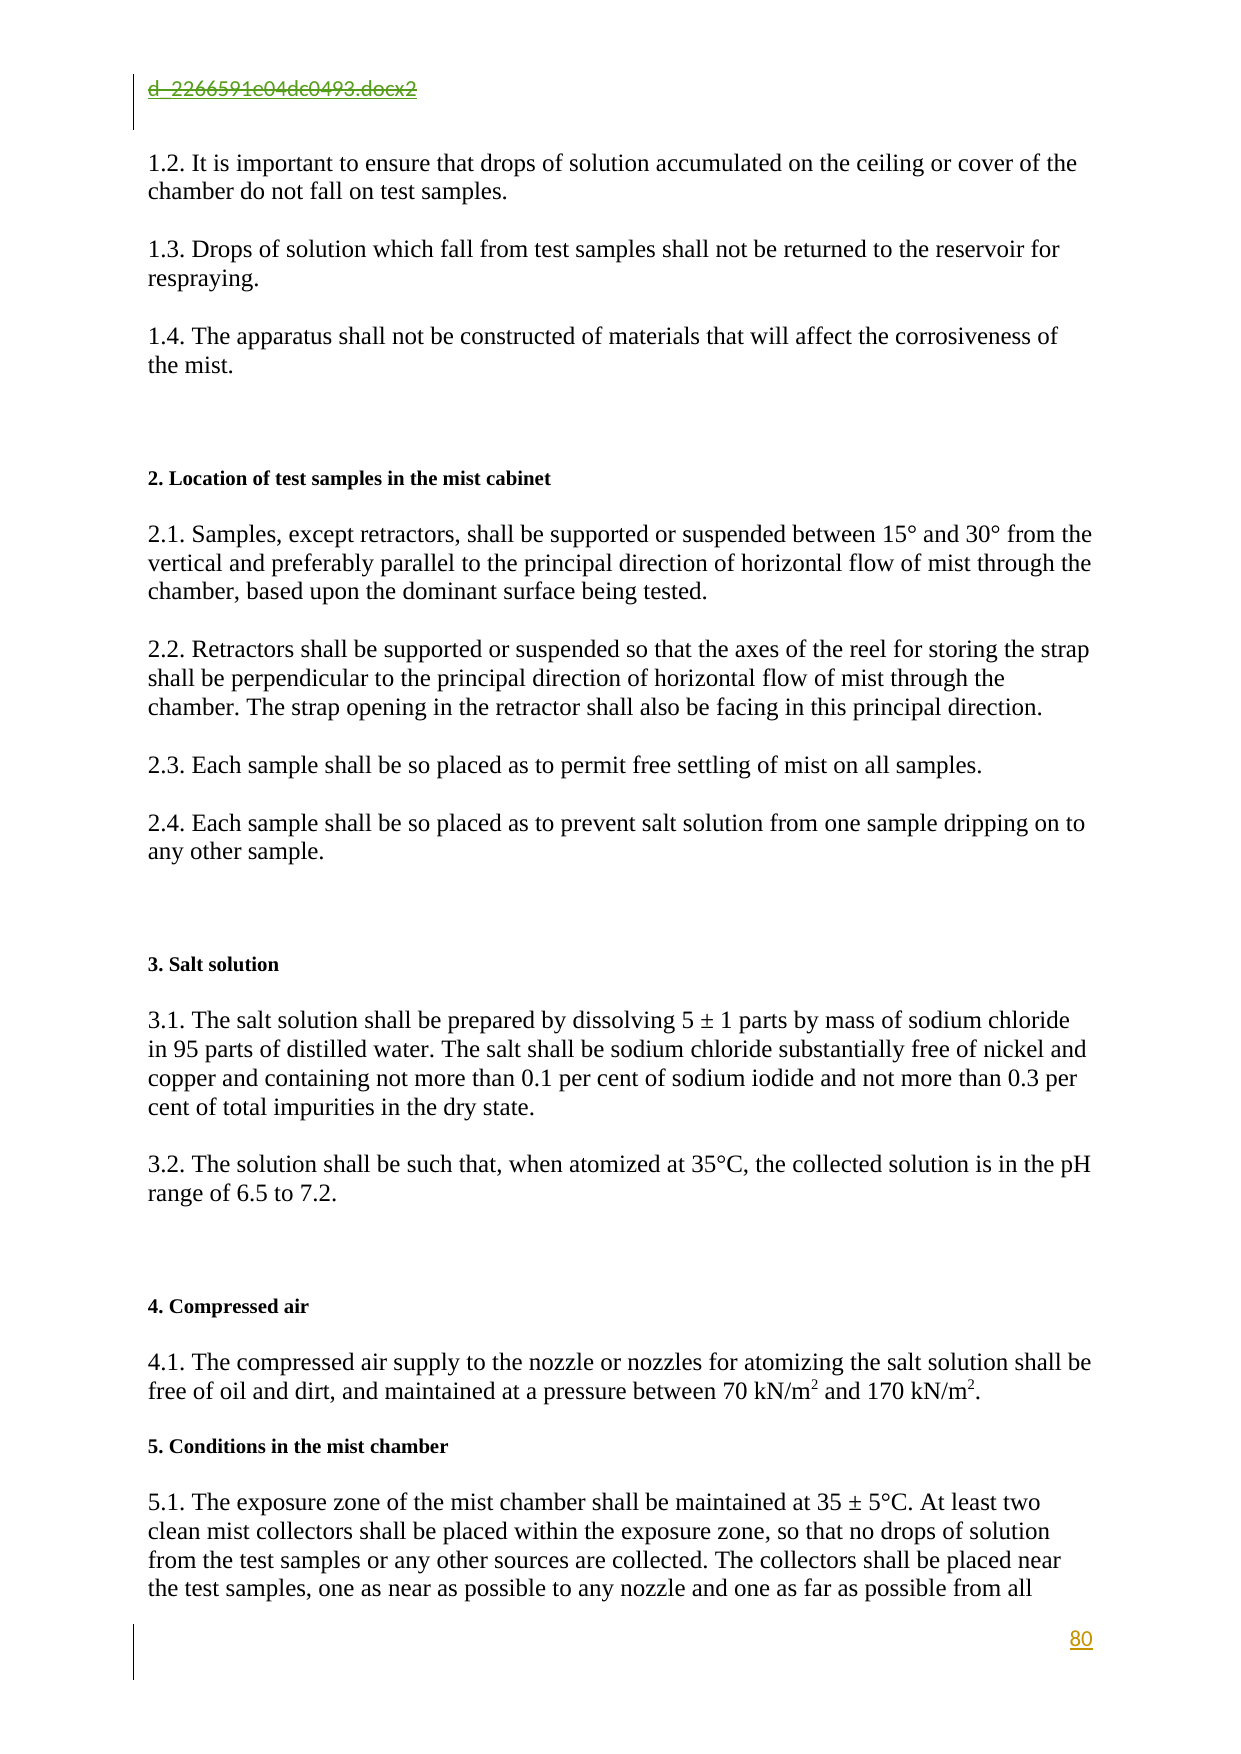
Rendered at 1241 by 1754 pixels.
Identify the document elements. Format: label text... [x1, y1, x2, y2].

text 1.3. Drops of solution which fall from test samples shall not be returned to the reservoir for respraying. [148, 234, 1092, 292]
text 2.3. Each sample shall be so placed as to permit free settling of mist on all samples. [148, 750, 1092, 778]
text 1.4. The apparatus shall not be constructed of materials that will affect the corrosiveness of the mist. [148, 321, 1092, 378]
text 2.4. Each sample shall be so placed as to prevent salt solution from one sample dripping on to any other sample. [148, 808, 1092, 865]
text 4.1. The compressed air supply to the nozzle or nozzles for atomizing the salt solution shall be free of oil and dirt, and maintained at a pressure between 70 kN/m2 and 170 kN/m2. [148, 1347, 1092, 1405]
text 2.2. Retractors shall be supported or suspended so that the axes of the reel for storing the strap shall be perpendicular to the principal direction of horizontal flow of mist through the chamber. The strap opening in the retractor shall also be facing in this principal direction. [148, 634, 1092, 721]
text 1.2. It is important to ensure that drops of solution accumulated on the ceiling or cover of the chamber do not fall on test samples. [148, 148, 1092, 205]
text 3.1. The salt solution shall be prepared by dissolving 5 ± 1 parts by mass of sodium chloride in 95 parts of distilled water. The salt shall be sodium chloride substantially free of nickel and copper and containing not more than 0.1 per cent of sodium iodide and not more than 0.3 per cent of total impurities in the dry state. [148, 1005, 1092, 1120]
text 2.1. Samples, except retractors, shall be supported or suspended between 15° and 30° from the vertical and preferably parallel to the principal direction of horizontal flow of mist through the chamber, based upon the dominant surface being tested. [148, 519, 1092, 605]
text 4. Compressed air [148, 1294, 1092, 1318]
text 5. Conditions in the mist chamber [148, 1434, 1092, 1458]
text 2. Location of test samples in the mist cabinet [148, 466, 1092, 490]
text 3.2. The solution shall be such that, when atomized at 35°C, the collected solution is in the pH range of 6.5 to 7.2. [148, 1149, 1092, 1207]
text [148, 1487, 1092, 1602]
text 3. Salt solution [148, 952, 1092, 976]
